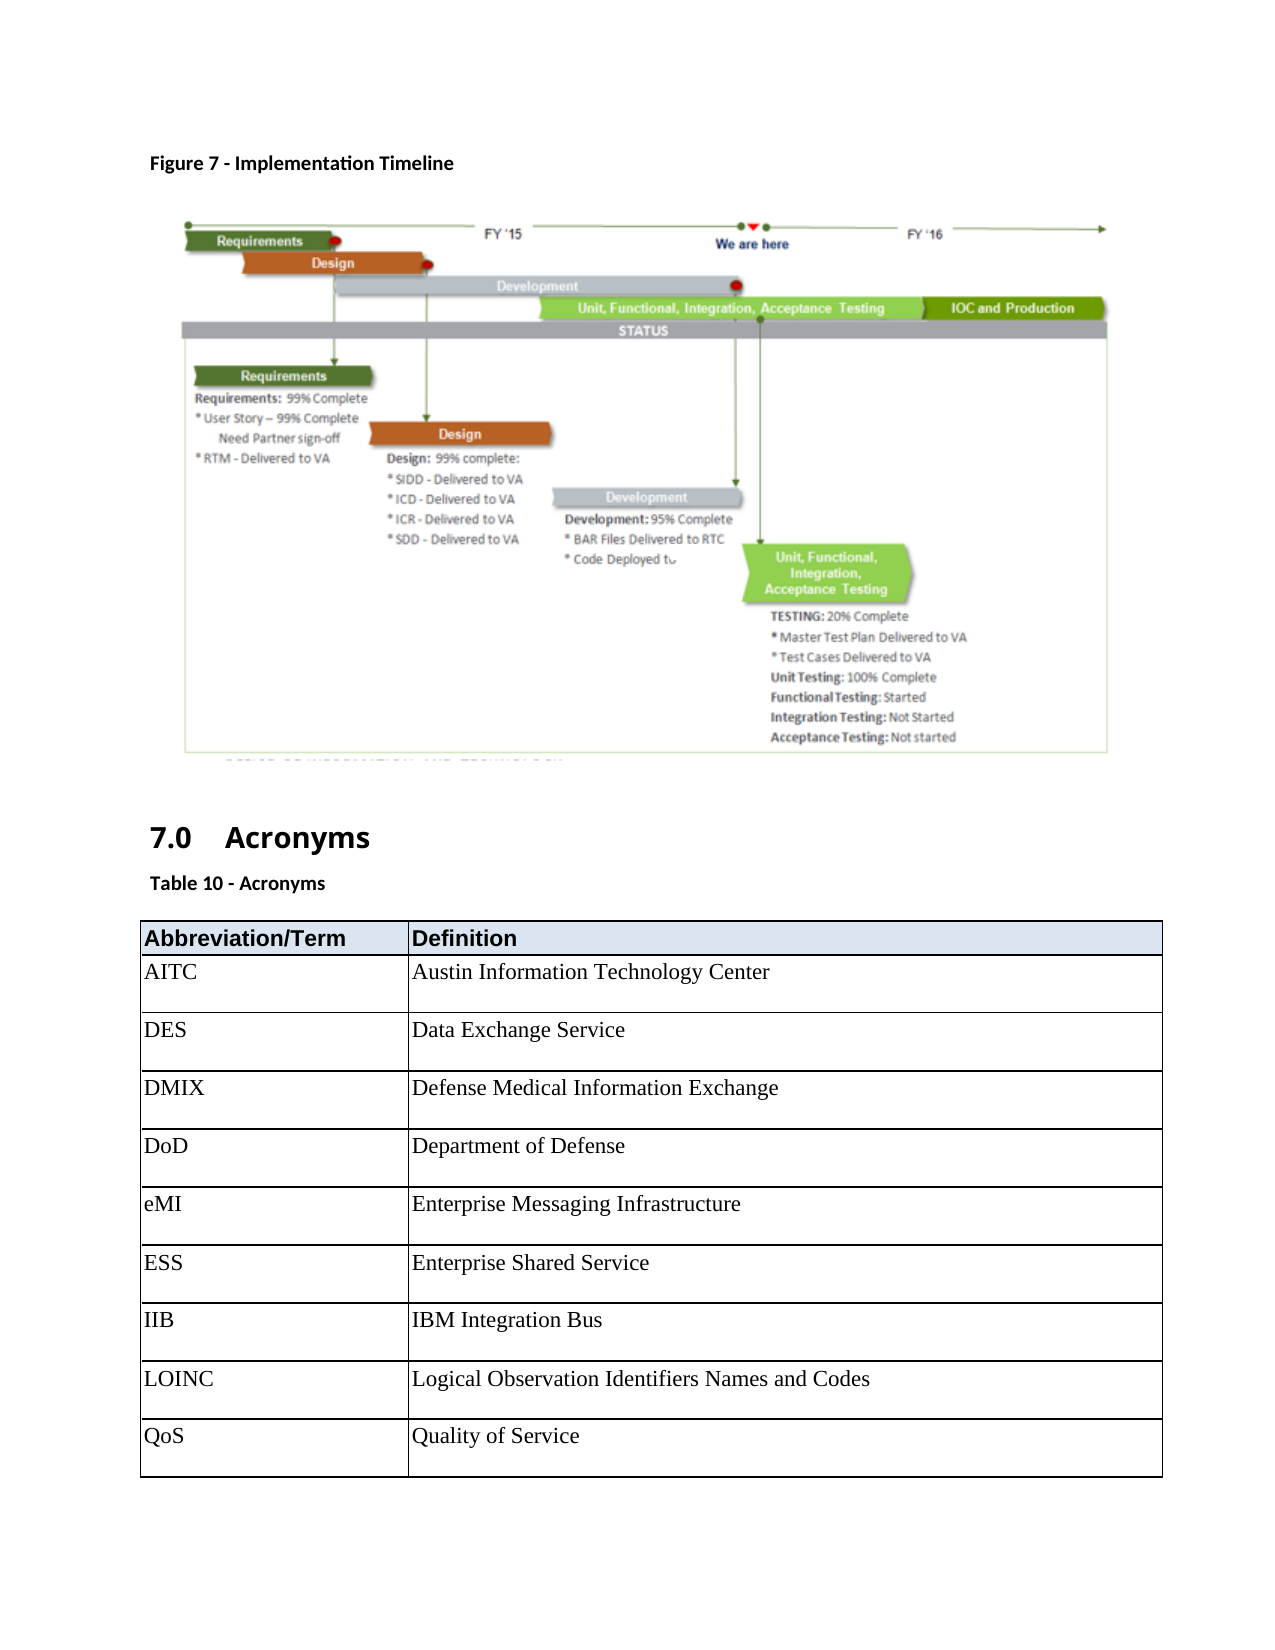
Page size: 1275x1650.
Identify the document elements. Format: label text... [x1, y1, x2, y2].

table_cell eMI [141, 1187, 408, 1244]
table_cell Enterprise Shared Service [409, 1246, 1162, 1302]
text Figure 7 - Implementation Timeline [150, 150, 1125, 175]
table_cell DMIX [141, 1071, 408, 1128]
table_cell LOINC [141, 1361, 408, 1418]
table_cell DoD [141, 1129, 408, 1186]
table_cell AITC [141, 955, 408, 1012]
table_cell Department of Defense [409, 1130, 1162, 1186]
picture [150, 200, 1125, 776]
table_cell IIB [141, 1303, 408, 1360]
table_cell IBM Integration Bus [409, 1304, 1162, 1360]
text Table 10 - Acronyms [150, 870, 1125, 895]
table_cell Logical Observation Identifiers Names and Codes [409, 1362, 1162, 1418]
table_cell ESS [141, 1245, 408, 1302]
table_cell Enterprise Messaging Infrastructure [409, 1188, 1162, 1244]
table_cell Austin Information Technology Center [409, 956, 1162, 1012]
subtitle Acronyms [150, 818, 1125, 857]
table_cell Quality of Service [409, 1420, 1162, 1476]
table_header Abbreviation/Term [141, 922, 408, 954]
table_cell Defense Medical Information Exchange [409, 1072, 1162, 1128]
table_cell DES [141, 1013, 408, 1070]
table_header Definition [409, 922, 1162, 954]
table_cell QoS [141, 1419, 408, 1476]
table_cell Data Exchange Service [409, 1013, 1162, 1070]
